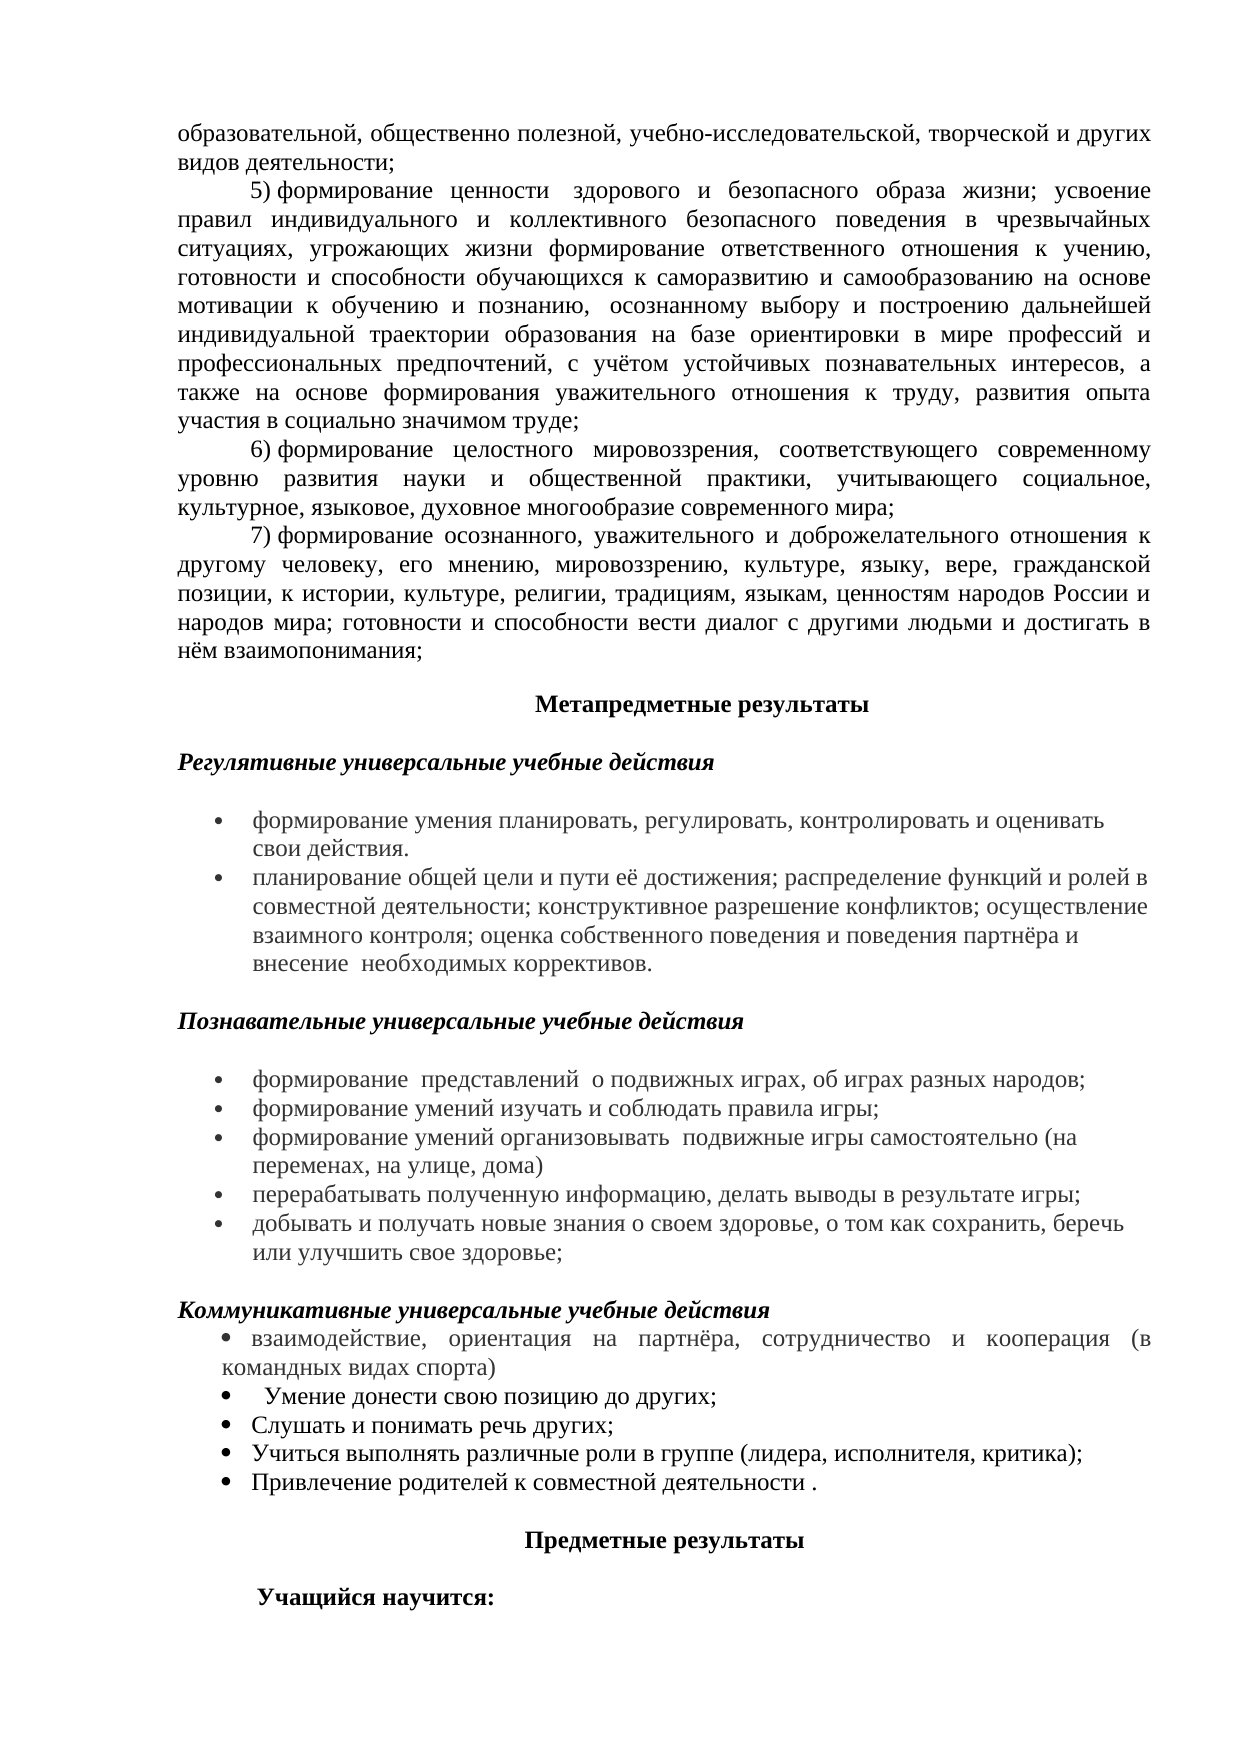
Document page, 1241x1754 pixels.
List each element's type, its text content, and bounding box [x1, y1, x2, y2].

text 5) формирование ценности здорового и безопасного образа жизни; усвоение правил индивидуального и коллективного безопасного поведения в чрезвычайных ситуациях, угрожающих жизни формирование ответственного отношения к учению, готовности и способности обучающихся к саморазвитию и самообразованию на основе мотивации к обучению и познанию, осознанному выбору и построению дальнейшей индивидуальной траектории образования на базе ориентировки в мире профессий и профессиональных предпочтений, с учётом устойчивых познавательных интересов, а также на основе формирования уважительного отношения к труду, развития опыта участия в социально значимом труде; [177, 176, 1152, 434]
list формирование умений организовывать подвижные игры самостоятельно (на переменах, на улице, дома) [215, 1122, 1152, 1179]
list формирование умения планировать, регулировать, контролировать и оценивать свои действия. [215, 805, 1152, 862]
list формирование представлений о подвижных играх, об играх разных народов; [215, 1064, 1152, 1093]
text Познавательные универсальные учебные действия [177, 1006, 1152, 1035]
text Коммуникативные универсальные учебные действия [177, 1295, 1152, 1323]
list Слушать и понимать речь других; [222, 1410, 1152, 1438]
list взаимодействие, ориентация на партнёра, сотрудничество и кооперация (в командных видах спорта) [222, 1323, 1152, 1381]
text Регулятивные универсальные учебные действия [177, 747, 1152, 776]
list перерабатывать полученную информацию, делать выводы в результате игры; [215, 1179, 1152, 1208]
text Учащийся научится: [177, 1582, 1152, 1611]
text Предметные результаты [177, 1525, 1152, 1553]
list добывать и получать новые знания о своем здоровье, о том как сохранить, беречь или улучшить свое здоровье; [215, 1208, 1152, 1266]
list Привлечение родителей к совместной деятельности . [222, 1467, 1152, 1496]
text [177, 118, 1152, 176]
text Метапредметные результаты [177, 689, 1152, 718]
list планирование общей цели и пути её достижения; распределение функций и ролей в совместной деятельности; конструктивное разрешение конфликтов; осуществление взаимного контроля; оценка собственного поведения и поведения партнёра и внесение необходимых коррективов. [215, 862, 1152, 977]
list Учиться выполнять различные роли в группе (лидера, исполнителя, критика); [222, 1438, 1152, 1467]
text 7) формирование осознанного, уважительного и доброжелательного отношения к другому человеку, его мнению, мировоззрению, культуре, языку, вере, гражданской позиции, к истории, культуре, религии, традициям, языкам, ценностям народов России и народов мира; готовности и способности вести диалог с другими людьми и достигать в нём взаимопонимания; [177, 521, 1152, 664]
list Умение донести свою позицию до других; [222, 1381, 1152, 1410]
text 6) формирование целостного мировоззрения, соответствующего современному уровню развития науки и общественной практики, учитывающего социальное, культурное, языковое, духовное многообразие современного мира; [177, 434, 1152, 521]
list формирование умений изучать и соблюдать правила игры; [215, 1093, 1152, 1122]
